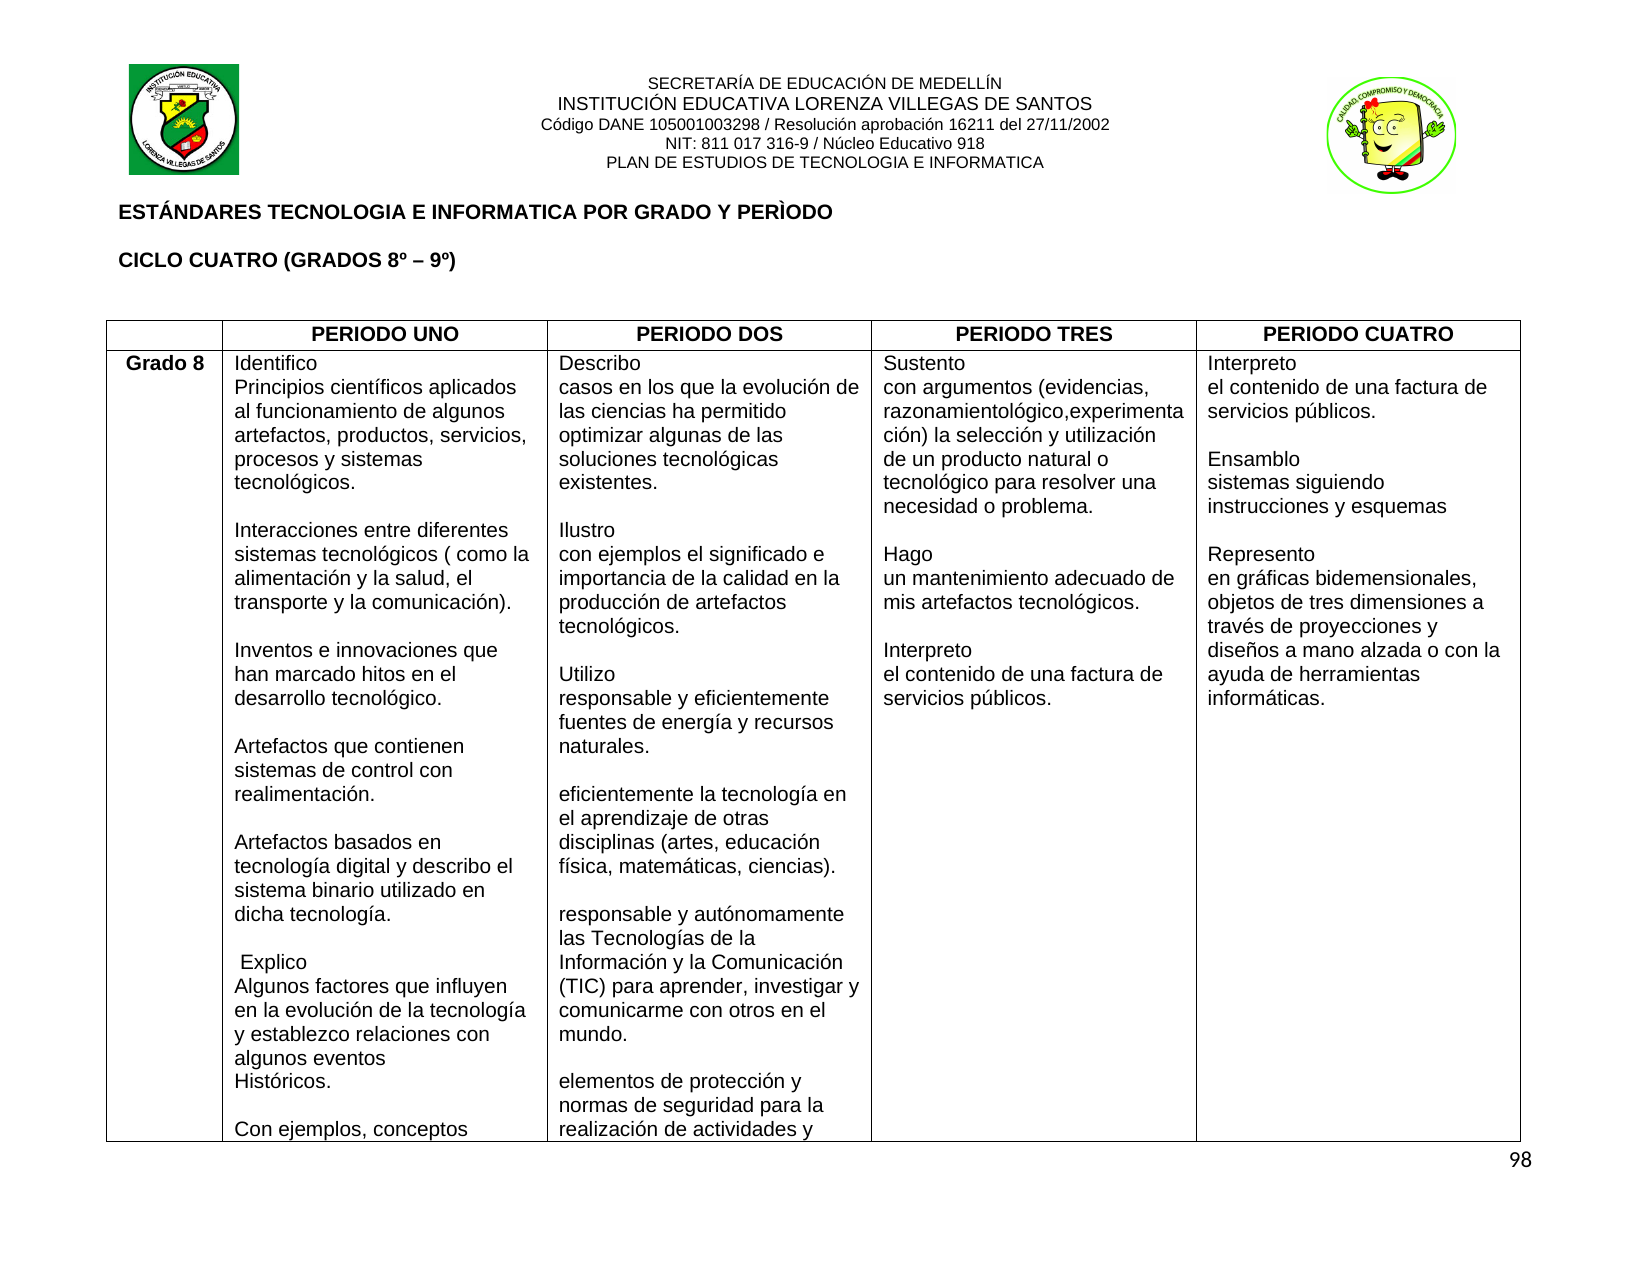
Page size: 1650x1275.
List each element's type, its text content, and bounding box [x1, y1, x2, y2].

table_header PERIODO DOS [548, 321, 871, 349]
table_header PERIODO UNO [223, 321, 547, 349]
table_header [107, 321, 222, 349]
table_cell Grado 8 [107, 351, 222, 1141]
picture [128, 64, 240, 175]
table_header PERIODO CUATRO [1197, 321, 1520, 349]
text ESTÁNDARES TECNOLOGIA E INFORMATICA POR GRADO Y PERÌODO [118, 200, 1532, 224]
picture [1326, 77, 1457, 194]
text CICLO CUATRO (GRADOS 8º – 9º) [118, 248, 1532, 272]
table_header PERIODO TRES [872, 321, 1196, 349]
